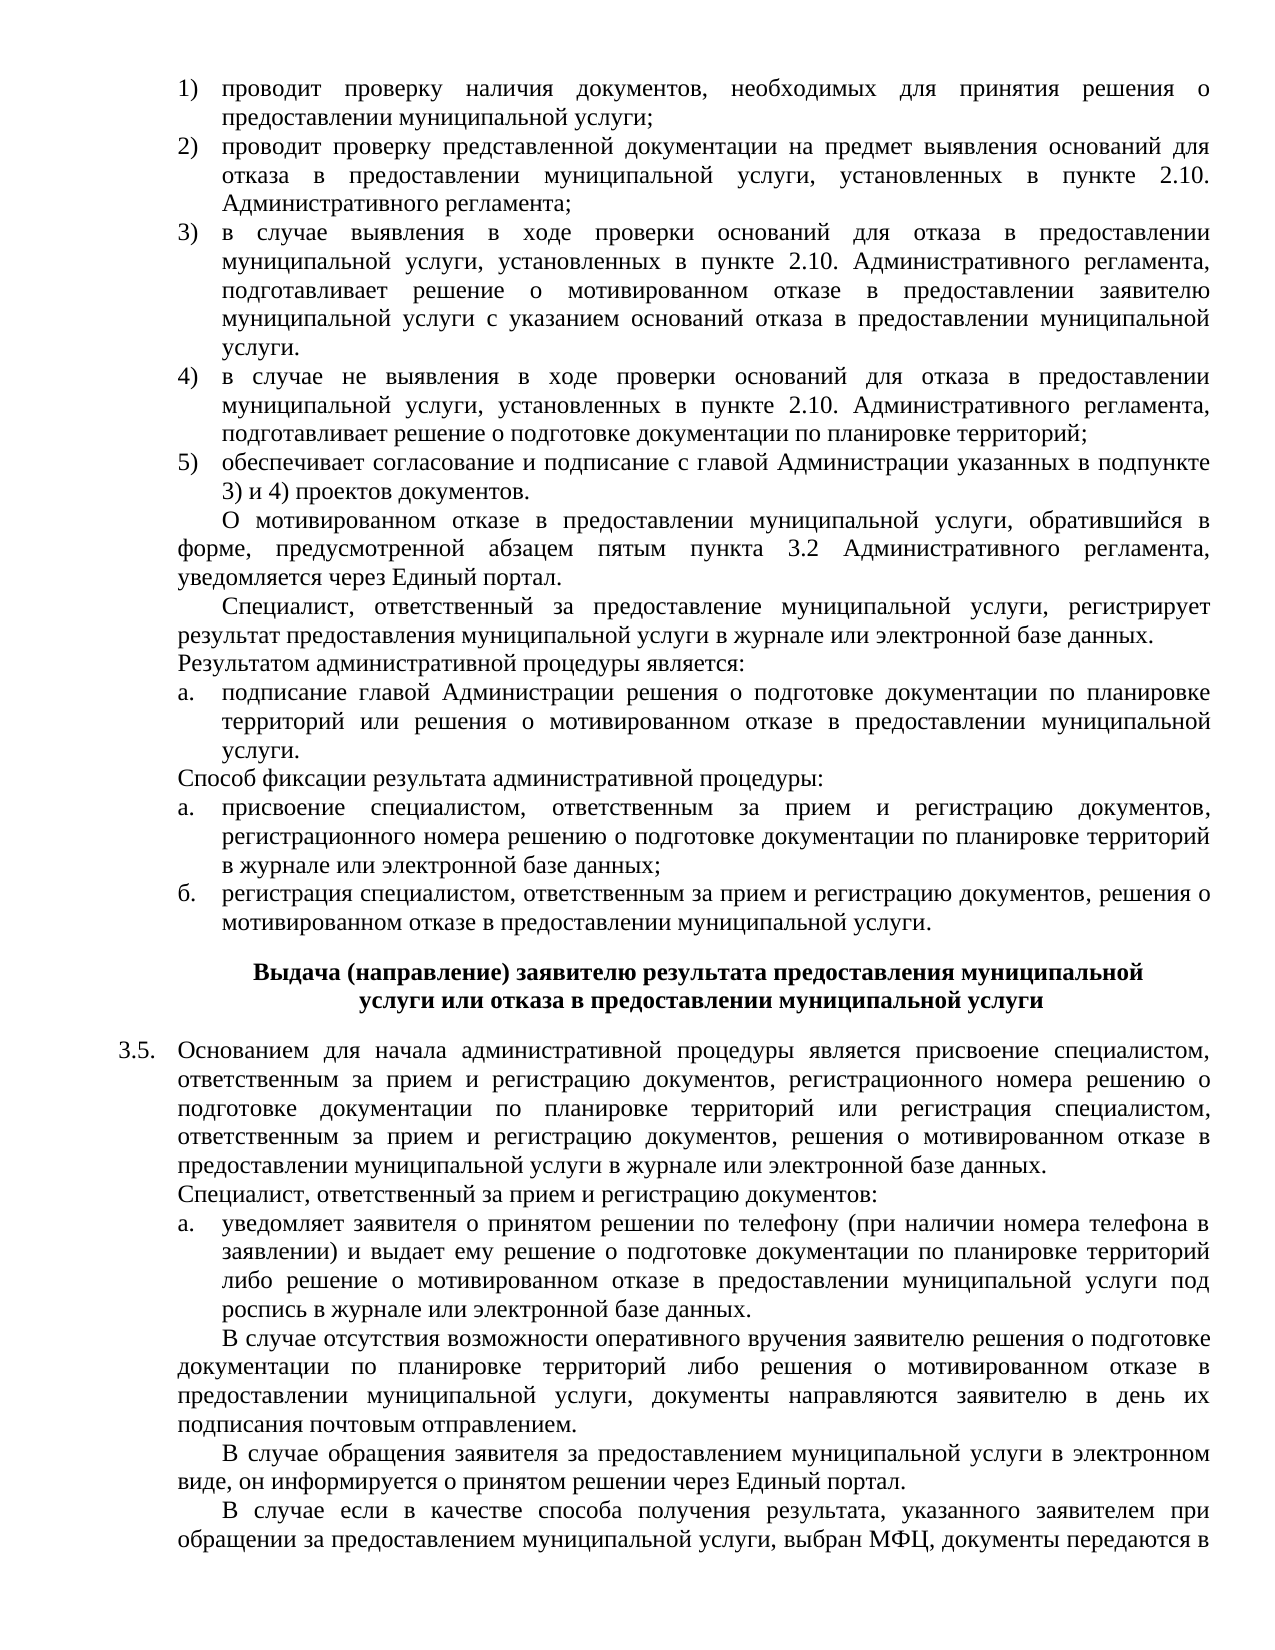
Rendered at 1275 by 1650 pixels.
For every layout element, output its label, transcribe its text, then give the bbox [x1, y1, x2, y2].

list регистрация специалистом, ответственным за прием и регистрацию документов, решения о мотивированном отказе в предоставлении муниципальной услуги. [177, 878, 1211, 936]
text В случае обращения заявителя за предоставлением муниципальной услуги в электронном виде, он информируется о принятом решении через Единый портал. [177, 1438, 1211, 1495]
list подписание главой Администрации решения о подготовке документации по планировке территорий или решения о мотивированном отказе в предоставлении муниципальной услуги. [177, 677, 1211, 763]
list уведомляет заявителя о принятом решении по телефону (при наличии номера телефона в заявлении) и выдает ему решение о подготовке документации по планировке территорий либо решение о мотивированном отказе в предоставлении муниципальной услуги под роспись в журнале или электронной базе данных. [177, 1208, 1211, 1323]
text Специалист, ответственный за предоставление муниципальной услуги, регистрирует результат предоставления муниципальной услуги в журнале или электронной базе данных. [177, 591, 1211, 648]
text О мотивированном отказе в предоставлении муниципальной услуги, обратившийся в форме, предусмотренной абзацем пятым пункта 3.2 Административного регламента, уведомляется через Единый портал. [177, 505, 1211, 591]
text В случае отсутствия возможности оперативного вручения заявителю решения о подготовке документации по планировке территорий либо решения о мотивированном отказе в предоставлении муниципальной услуги, документы направляются заявителю в день их подписания почтовым отправлением. [177, 1323, 1211, 1438]
list в случае выявления в ходе проверки оснований для отказа в предоставлении муниципальной услуги, установленных в пункте 2.10. Административного регламента, подготавливает решение о мотивированном отказе в предоставлении заявителю муниципальной услуги с указанием оснований отказа в предоставлении муниципальной услуги. [177, 217, 1211, 361]
text Специалист, ответственный за прием и регистрацию документов: [118, 1179, 1211, 1208]
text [177, 1495, 1211, 1553]
text Результатом административной процедуры является: [177, 648, 1211, 677]
text Выдача (направление) заявителю результата предоставления муниципальной услуги или отказа в предоставлении муниципальной услуги [192, 957, 1211, 1014]
text Способ фиксации результата административной процедуры: [177, 763, 1211, 792]
list присвоение специалистом, ответственным за прием и регистрацию документов, регистрационного номера решению о подготовке документации по планировке территорий в журнале или электронной базе данных; [177, 792, 1211, 878]
list проводит проверку представленной документации на предмет выявления оснований для отказа в предоставлении муниципальной услуги, установленных в пункте 2.10. Административного регламента; [177, 131, 1211, 217]
list проводит проверку наличия документов, необходимых для принятия решения о предоставлении муниципальной услуги; [177, 73, 1211, 131]
list в случае не выявления в ходе проверки оснований для отказа в предоставлении муниципальной услуги, установленных в пункте 2.10. Административного регламента, подготавливает решение о подготовке документации по планировке территорий; [177, 361, 1211, 447]
list Основанием для начала административной процедуры является присвоение специалистом, ответственным за прием и регистрацию документов, регистрационного номера решению о подготовке документации по планировке территорий или регистрация специалистом, ответственным за прием и регистрацию документов, решения о мотивированном отказе в предоставлении муниципальной услуги в журнале или электронной базе данных. [118, 1035, 1211, 1179]
list обеспечивает согласование и подписание с главой Администрации указанных в подпункте 3) и 4) проектов документов. [177, 447, 1211, 505]
